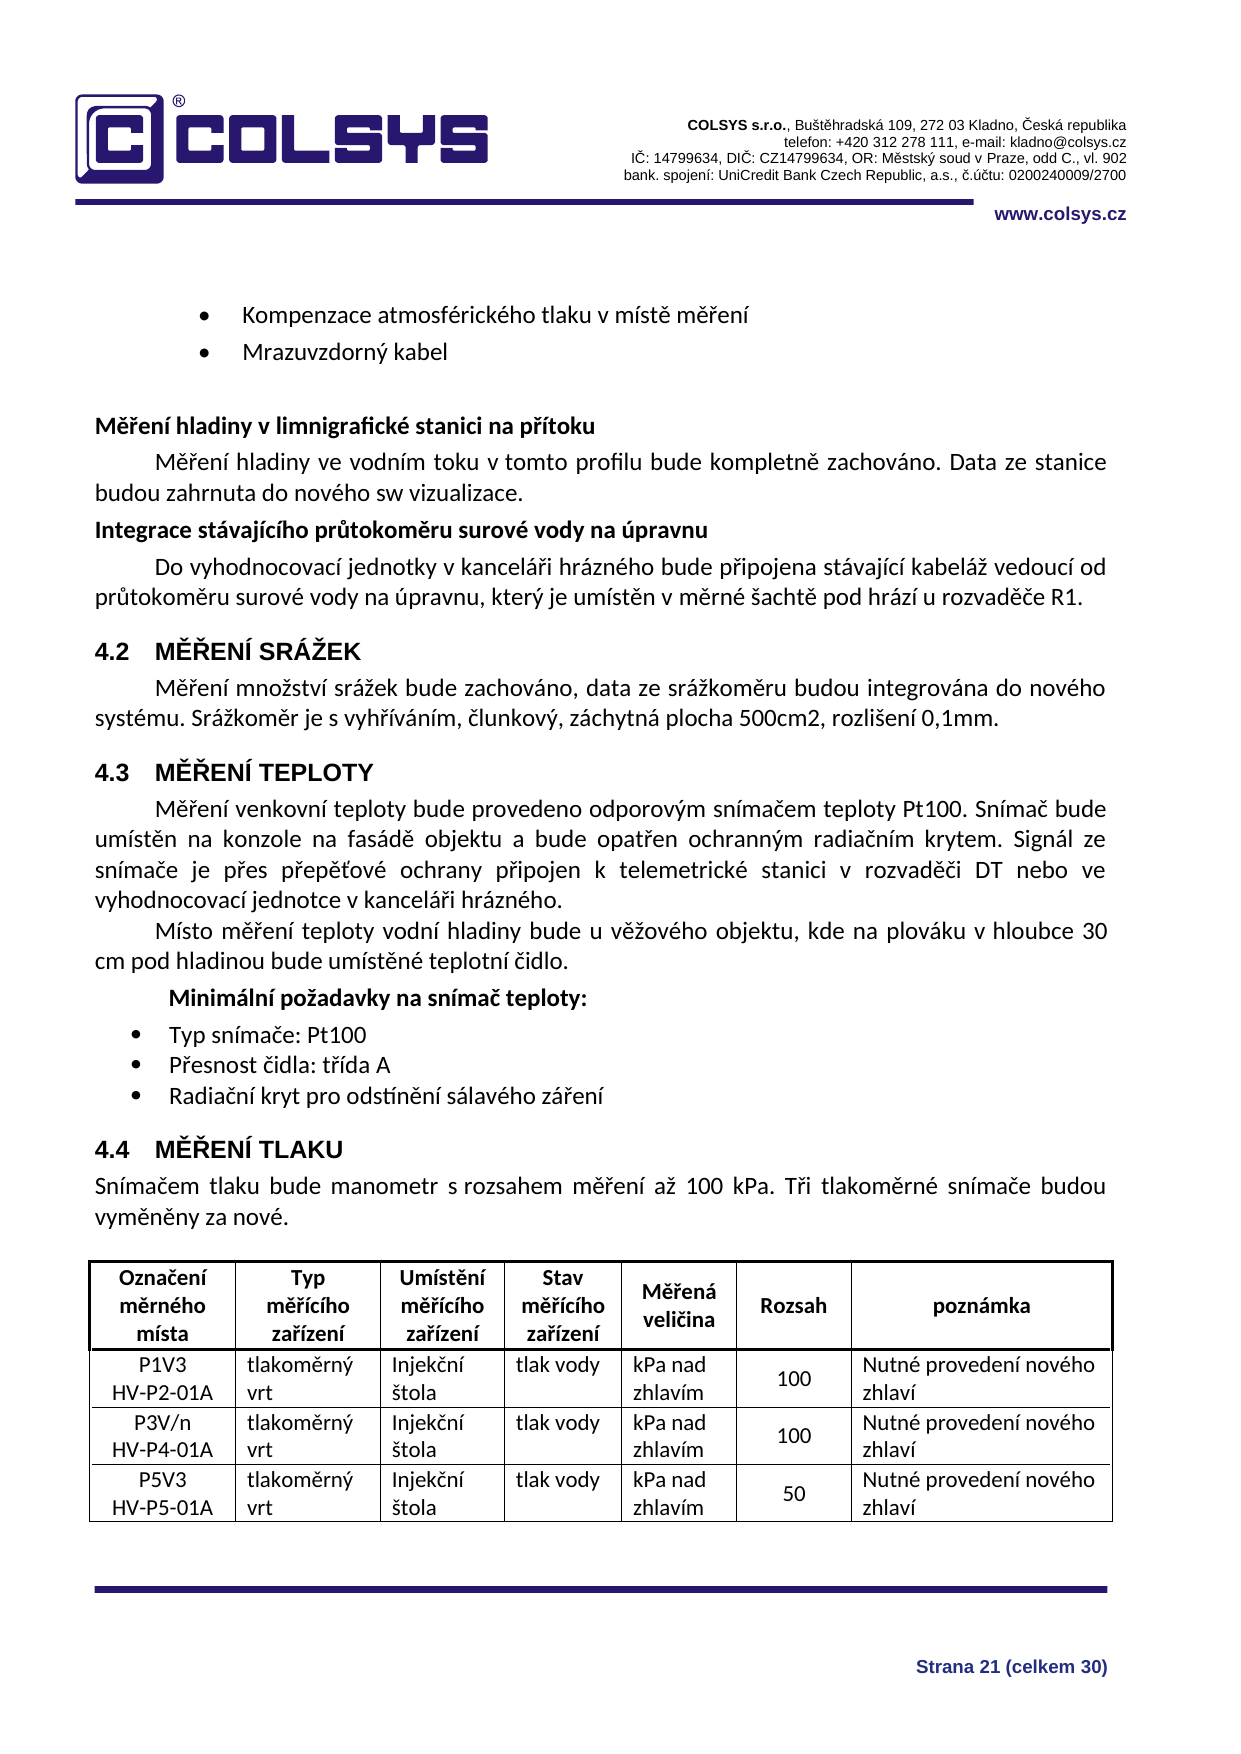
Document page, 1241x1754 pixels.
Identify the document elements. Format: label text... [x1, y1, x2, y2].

table_cell kPa nad zhlavím [622, 1351, 736, 1407]
text Do vyhodnocovací jednotky v kanceláři hrázného bude připojena stávající kabeláž vedoucí od průtokoměru surové vody na úpravnu, který je umístěn v měrné šachtě pod hrází u rozvaděče R1. [94, 551, 1107, 612]
table_header poznámka [852, 1263, 1111, 1347]
text • Kompenzace atmosférického tlaku v místě měření [198, 299, 1107, 330]
table_header Typ měřícího zařízení [236, 1263, 380, 1347]
table_cell 100 [737, 1351, 851, 1407]
table_header Označení měrného místa [91, 1263, 235, 1347]
list Měření srážEk [94, 637, 1107, 665]
table_cell 100 [737, 1408, 851, 1464]
table_cell Injekční štola [381, 1465, 504, 1521]
text Měření množství srážek bude zachováno, data ze srážkoměru budou integrována do nového systému. Srážkoměr je s vyhříváním, člunkový, záchytná plocha 500cm2, rozlišení 0,1mm. [94, 672, 1107, 733]
text Snímačem tlaku bude manometr s rozsahem měření až 100 kPa. Tři tlakoměrné snímače budou vyměněny za nové. [94, 1170, 1107, 1231]
table_cell tlak vody [505, 1408, 621, 1464]
table_header Měřená veličina [622, 1263, 736, 1347]
table_cell Nutné provedení nového zhlaví [852, 1348, 1112, 1407]
list Radiační kryt pro odstínění sálavého záření [132, 1080, 1107, 1110]
table_cell Injekční štola [381, 1351, 504, 1407]
table_header Stav měřícího zařízení [505, 1263, 621, 1347]
text • Mrazuvzdorný kabel [198, 336, 1107, 367]
table_cell P1V3 HV-P2-01A [90, 1348, 235, 1407]
list Měření teploty [94, 758, 1107, 786]
table_cell Nutné provedení nového zhlaví [852, 1464, 1112, 1521]
table_cell tlak vody [505, 1465, 621, 1521]
table_cell kPa nad zhlavím [622, 1408, 736, 1464]
text Minimální požadavky na snímač teploty: [94, 982, 1107, 1013]
text Měření hladiny ve vodním toku v tomto profilu bude kompletně zachováno. Data ze stanice budou zahrnuta do nového sw vizualizace. [94, 447, 1107, 508]
table_cell Nutné provedení nového zhlaví [852, 1407, 1112, 1464]
table_header Umístění měřícího zařízení [381, 1263, 504, 1347]
table_cell P5V3 HV-P5-01A [90, 1464, 235, 1521]
table_cell tlakoměrný vrt [236, 1465, 380, 1521]
text Měření venkovní teploty bude provedeno odporovým snímačem teploty Pt100. Snímač bude umístěn na konzole na fasádě objektu a bude opatřen ochranným radiačním krytem. Signál ze snímače je přes přepěťové ochrany připojen k telemetrické stanici v rozvaděči DT nebo ve vyhodnocovací jednotce v kanceláři hrázného. [94, 793, 1107, 915]
table_cell 50 [737, 1465, 851, 1521]
text Měření hladiny v limnigrafické stanici na přítoku [94, 410, 1107, 440]
text MĚŘENÍ TLAKU [94, 1135, 1107, 1164]
list Typ snímače: Pt100 [132, 1019, 1107, 1049]
table_cell P3V/n HV-P4-01A [90, 1407, 235, 1464]
table_header Rozsah [737, 1263, 851, 1347]
table_cell tlak vody [505, 1351, 621, 1407]
table_cell tlakoměrný vrt [236, 1351, 380, 1407]
text Integrace stávajícího průtokoměru surové vody na úpravnu [94, 514, 1107, 544]
table_cell Injekční štola [381, 1408, 504, 1464]
list Přesnost čidla: třída A [132, 1049, 1107, 1080]
table_cell kPa nad zhlavím [622, 1465, 736, 1521]
table_cell tlakoměrný vrt [236, 1408, 380, 1464]
text Místo měření teploty vodní hladiny bude u věžového objektu, kde na plováku v hloubce 30 cm pod hladinou bude umístěné teplotní čidlo. [94, 915, 1107, 976]
